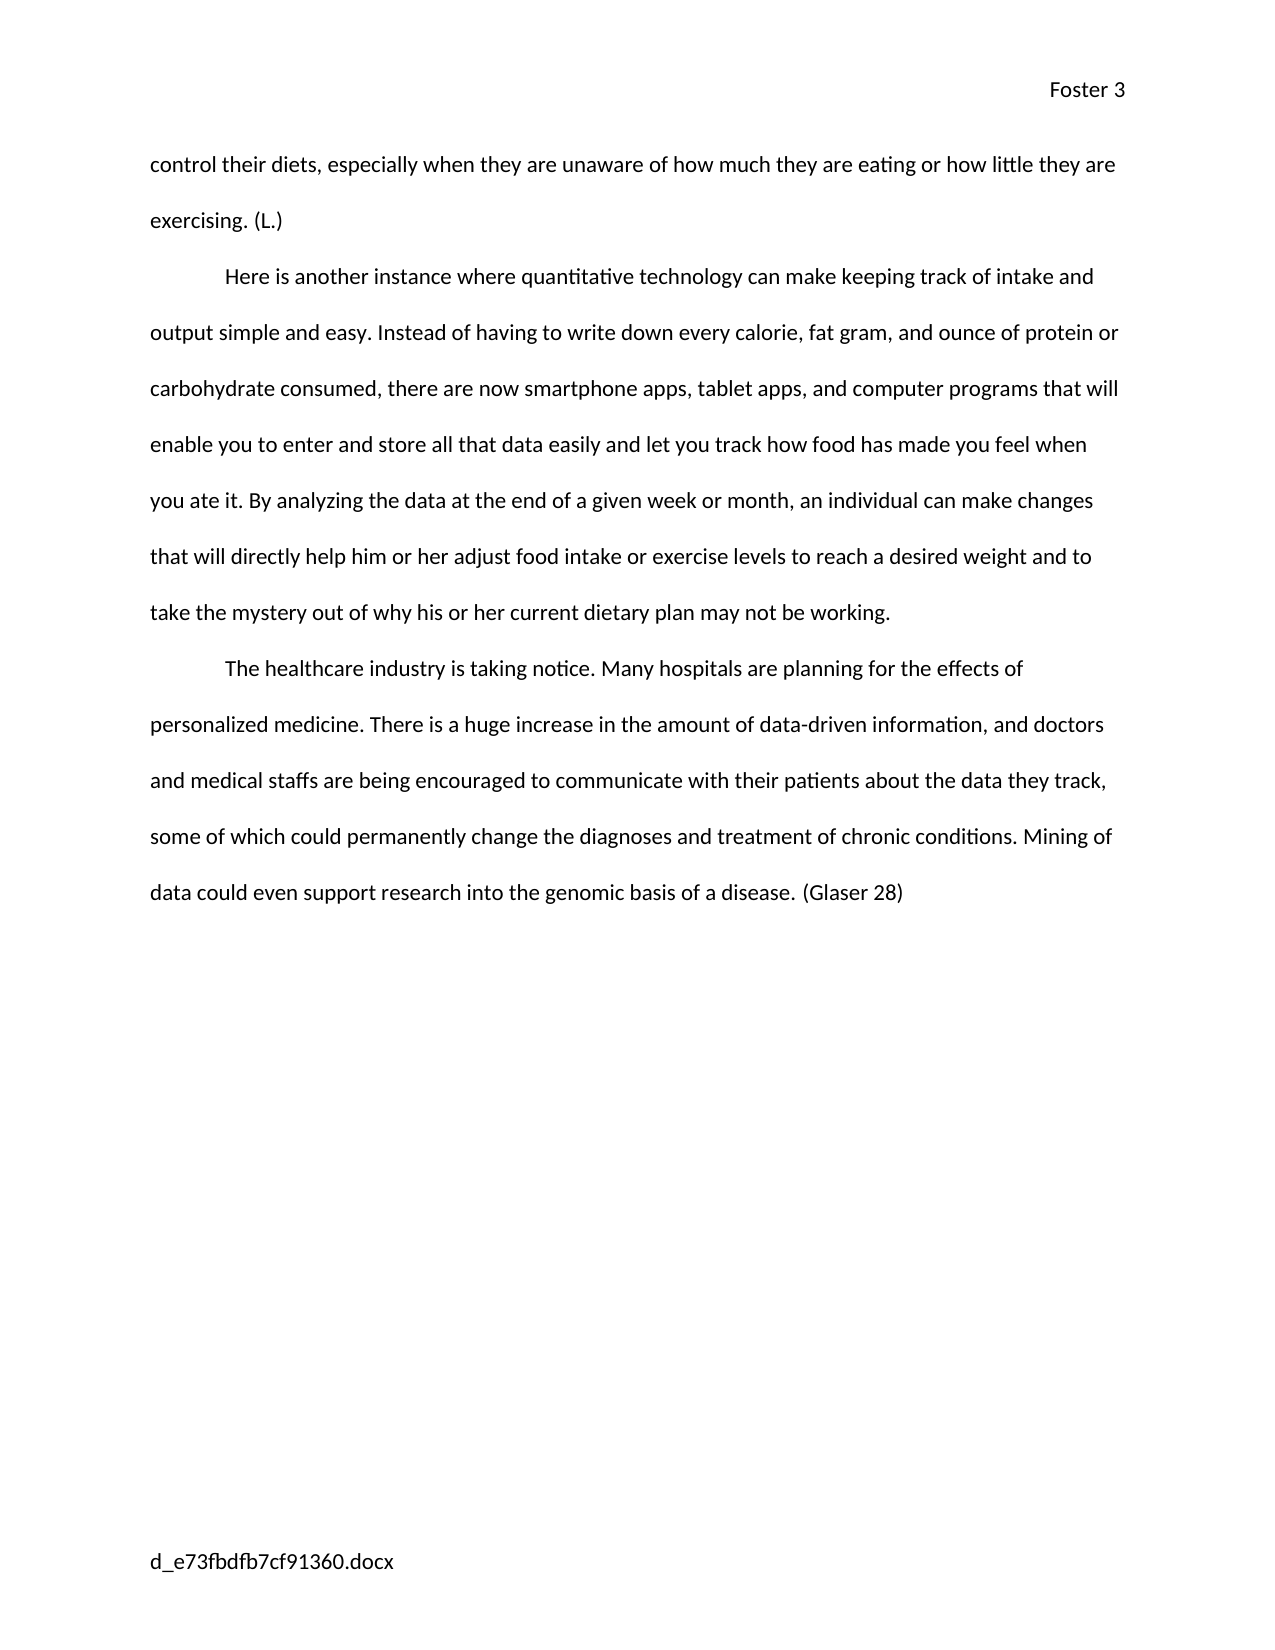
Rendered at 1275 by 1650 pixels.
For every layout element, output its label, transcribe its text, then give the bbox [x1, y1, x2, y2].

text The healthcare industry is taking notice. Many hospitals are planning for the effects of personalized medicine. There is a huge increase in the amount of data-driven information, and doctors and medical staffs are being encouraged to communicate with their patients about the data they track, some of which could permanently change the diagnoses and treatment of chronic conditions. Mining of data could even support research into the genomic basis of a disease. [150, 654, 1125, 907]
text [150, 150, 1125, 234]
text Here is another instance where quantitative technology can make keeping track of intake and output simple and easy. Instead of having to write down every calorie, fat gram, and ounce of protein or carbohydrate consumed, there are now smartphone apps, tablet apps, and computer programs that will enable you to enter and store all that data easily and let you track how food has made you feel when you ate it. By analyzing the data at the end of a given week or month, an individual can make changes that will directly help him or her adjust food intake or exercise levels to reach a desired weight and to take the mystery out of why his or her current dietary plan may not be working. [150, 262, 1125, 626]
